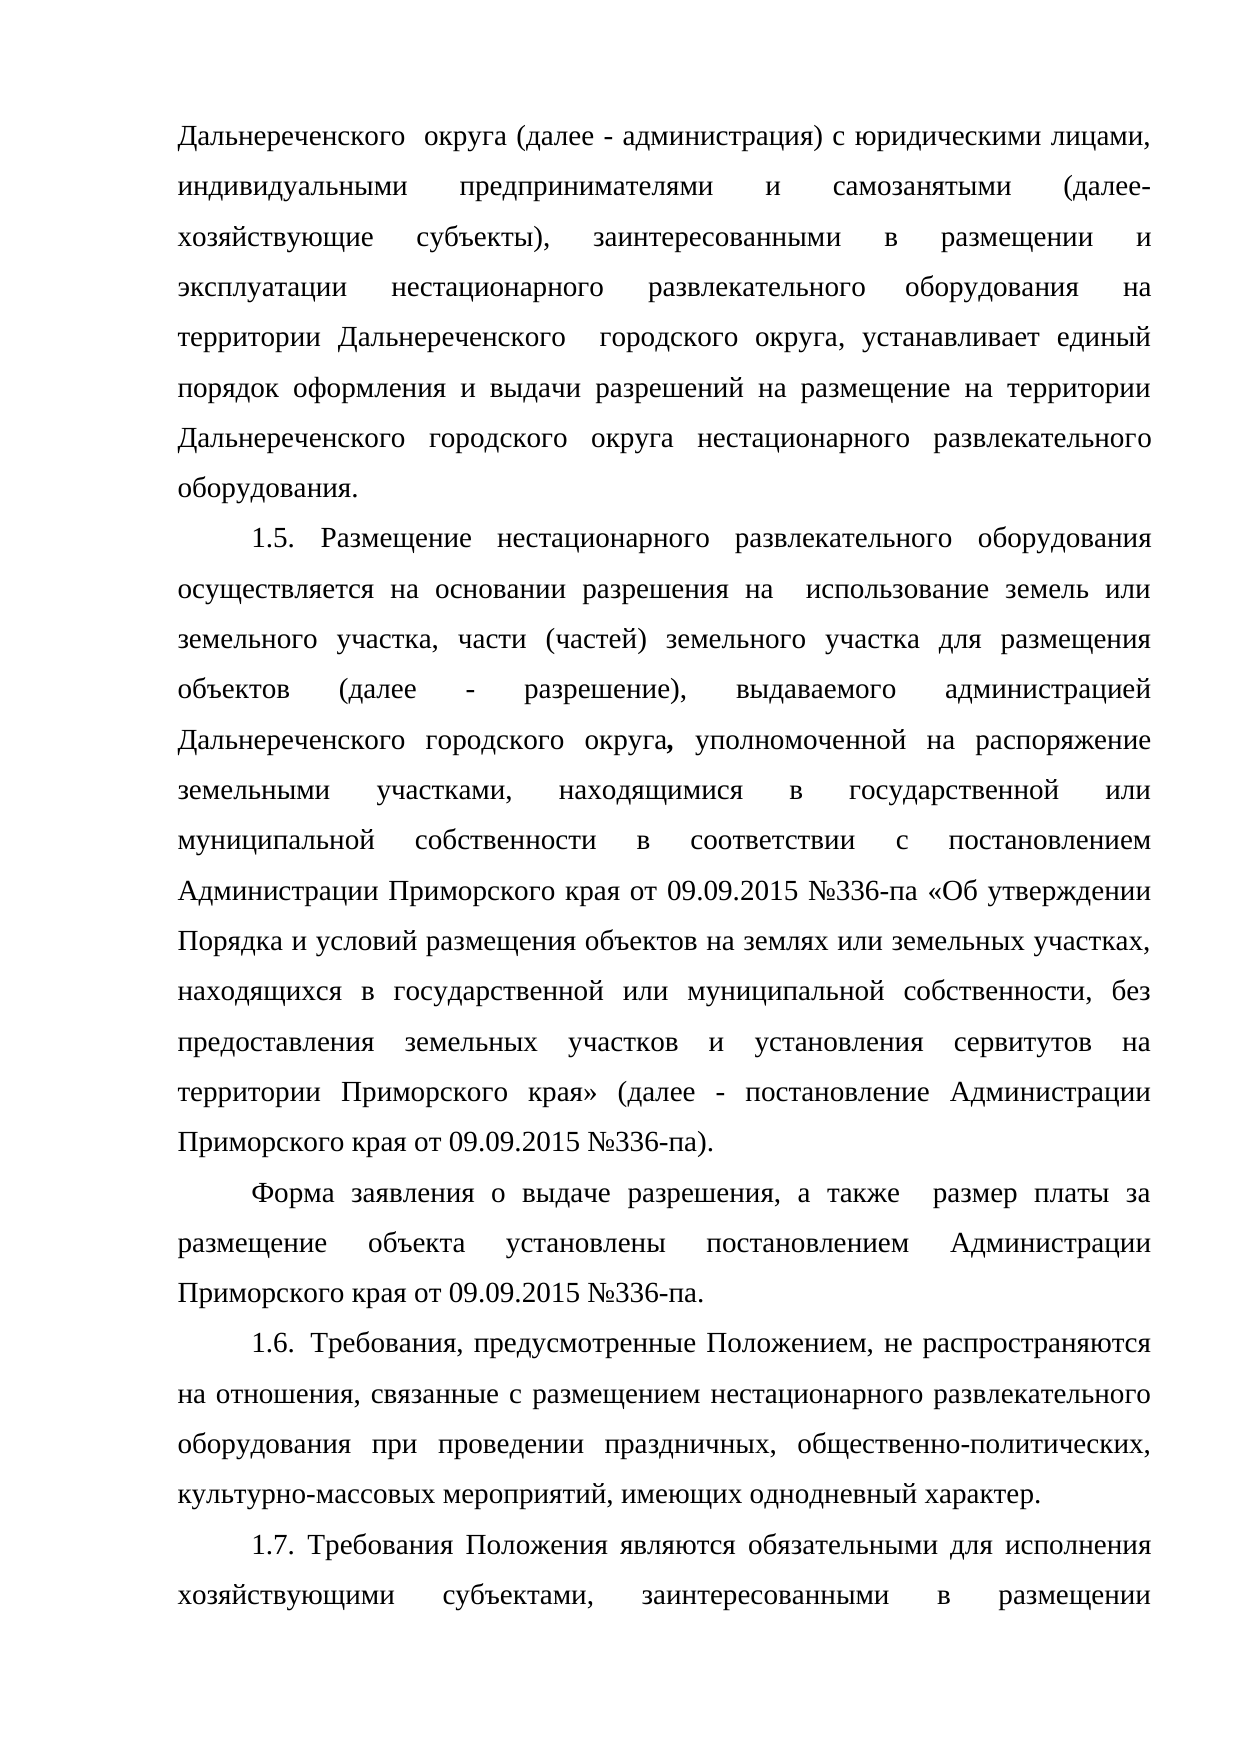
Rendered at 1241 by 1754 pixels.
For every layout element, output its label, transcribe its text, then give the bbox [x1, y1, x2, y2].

text Форма заявления о выдаче разрешения, а также размер платы за размещение объекта установлены постановлением Администрации Приморского края от 09.09.2015 №336-па. [177, 1175, 1152, 1309]
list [177, 118, 1152, 504]
list Требования, предусмотренные Положением, не распространяются на отношения, связанные с размещением нестационарного развлекательного оборудования при проведении праздничных, общественно-политических, культурно-массовых мероприятий, имеющих однодневный характер. [177, 1326, 1152, 1510]
list Размещение нестационарного развлекательного оборудования осуществляется на основании разрешения на использование земель или земельного участка, части (частей) земельного участка для размещения объектов (далее - разрешение), выдаваемого администрацией Дальнереченского городского округа, уполномоченной на распоряжение земельными участками, находящимися в государственной или муниципальной собственности в соответствии с постановлением Администрации Приморского края от 09.09.2015 №336-па «Об утверждении Порядка и условий размещения объектов на землях или земельных участках, находящихся в государственной или муниципальной собственности, без предоставления земельных участков и установления сервитутов на территории Приморского края» (далее - постановление Администрации Приморского края от 09.09.2015 №336-па). [177, 521, 1152, 1158]
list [177, 1527, 1152, 1611]
